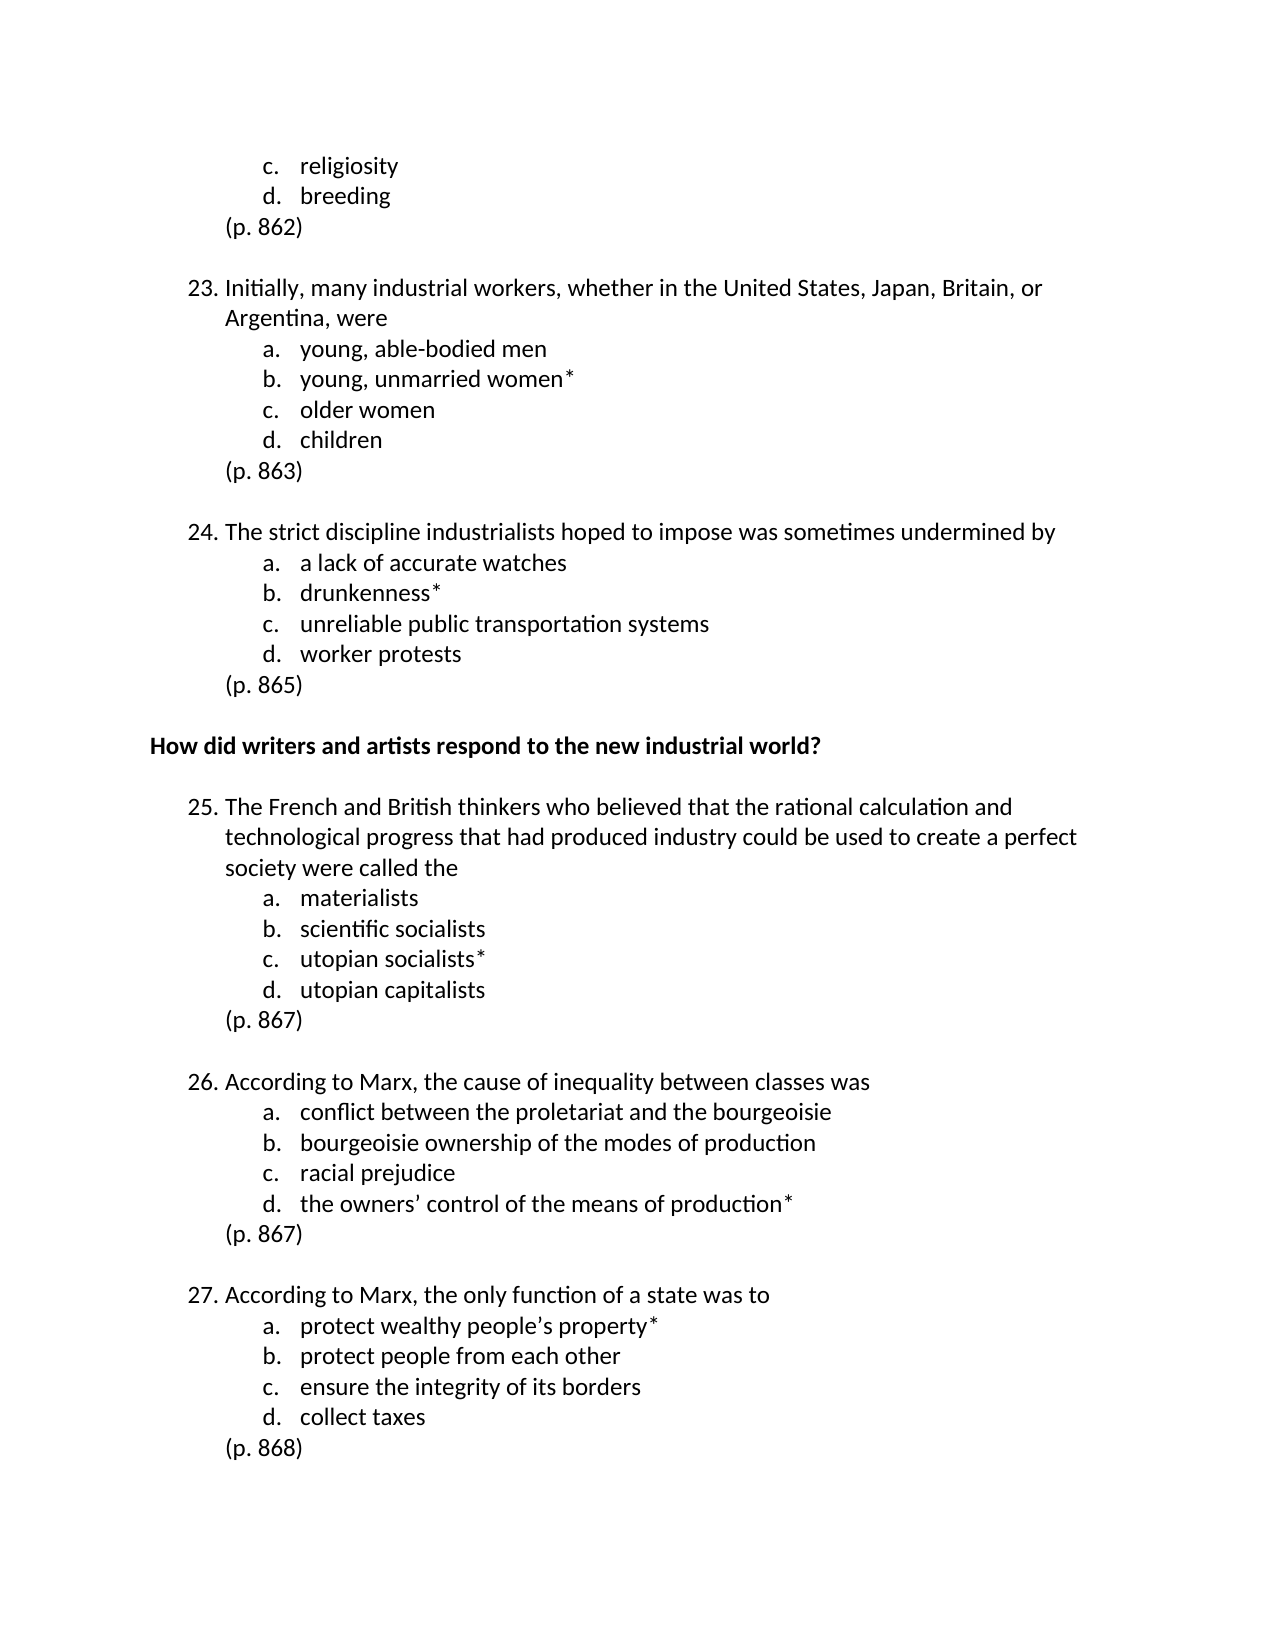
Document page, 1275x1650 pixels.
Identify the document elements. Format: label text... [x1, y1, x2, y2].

list religiosity [262, 150, 1125, 181]
list collect taxes [262, 1401, 1125, 1432]
list young, able-bodied men [262, 333, 1125, 364]
text (p. 863) [225, 455, 1125, 486]
text (p. 867) [225, 1004, 1125, 1035]
list young, unmarried women* [262, 364, 1125, 394]
list bourgeoisie ownership of the modes of production [262, 1127, 1125, 1157]
text (p. 867) [225, 1218, 1125, 1249]
text (p. 865) [225, 669, 1125, 699]
list drunkenness* [262, 577, 1125, 608]
list unreliable public transportation systems [262, 608, 1125, 638]
list The French and British thinkers who believed that the rational calculation and technological progress that had produced industry could be used to create a perfect society were called the [187, 791, 1125, 882]
list materialists [262, 882, 1125, 913]
list ensure the integrity of its borders [262, 1371, 1125, 1401]
list a lack of accurate watches [262, 547, 1125, 577]
list utopian capitalists [262, 974, 1125, 1004]
text (p. 868) [225, 1432, 1125, 1462]
list scientific socialists [262, 913, 1125, 943]
text How did writers and artists respond to the new industrial world? [150, 730, 1125, 760]
list racial prejudice [262, 1157, 1125, 1188]
list children [262, 425, 1125, 455]
list conflict between the proletariat and the bourgeoisie [262, 1096, 1125, 1127]
list the owners’ control of the means of production* [262, 1188, 1125, 1218]
list utopian socialists* [262, 943, 1125, 974]
list According to Marx, the cause of inequality between classes was [187, 1066, 1125, 1096]
list breeding [262, 181, 1125, 211]
list protect people from each other [262, 1340, 1125, 1371]
list older women [262, 394, 1125, 425]
list The strict discipline industrialists hoped to impose was sometimes undermined by [187, 516, 1125, 547]
list According to Marx, the only function of a state was to [187, 1279, 1125, 1310]
text (p. 862) [225, 211, 1125, 242]
list worker protests [262, 638, 1125, 669]
list Initially, many industrial workers, whether in the United States, Japan, Britain, or Argentina, were [187, 272, 1125, 333]
list protect wealthy people’s property* [262, 1310, 1125, 1340]
